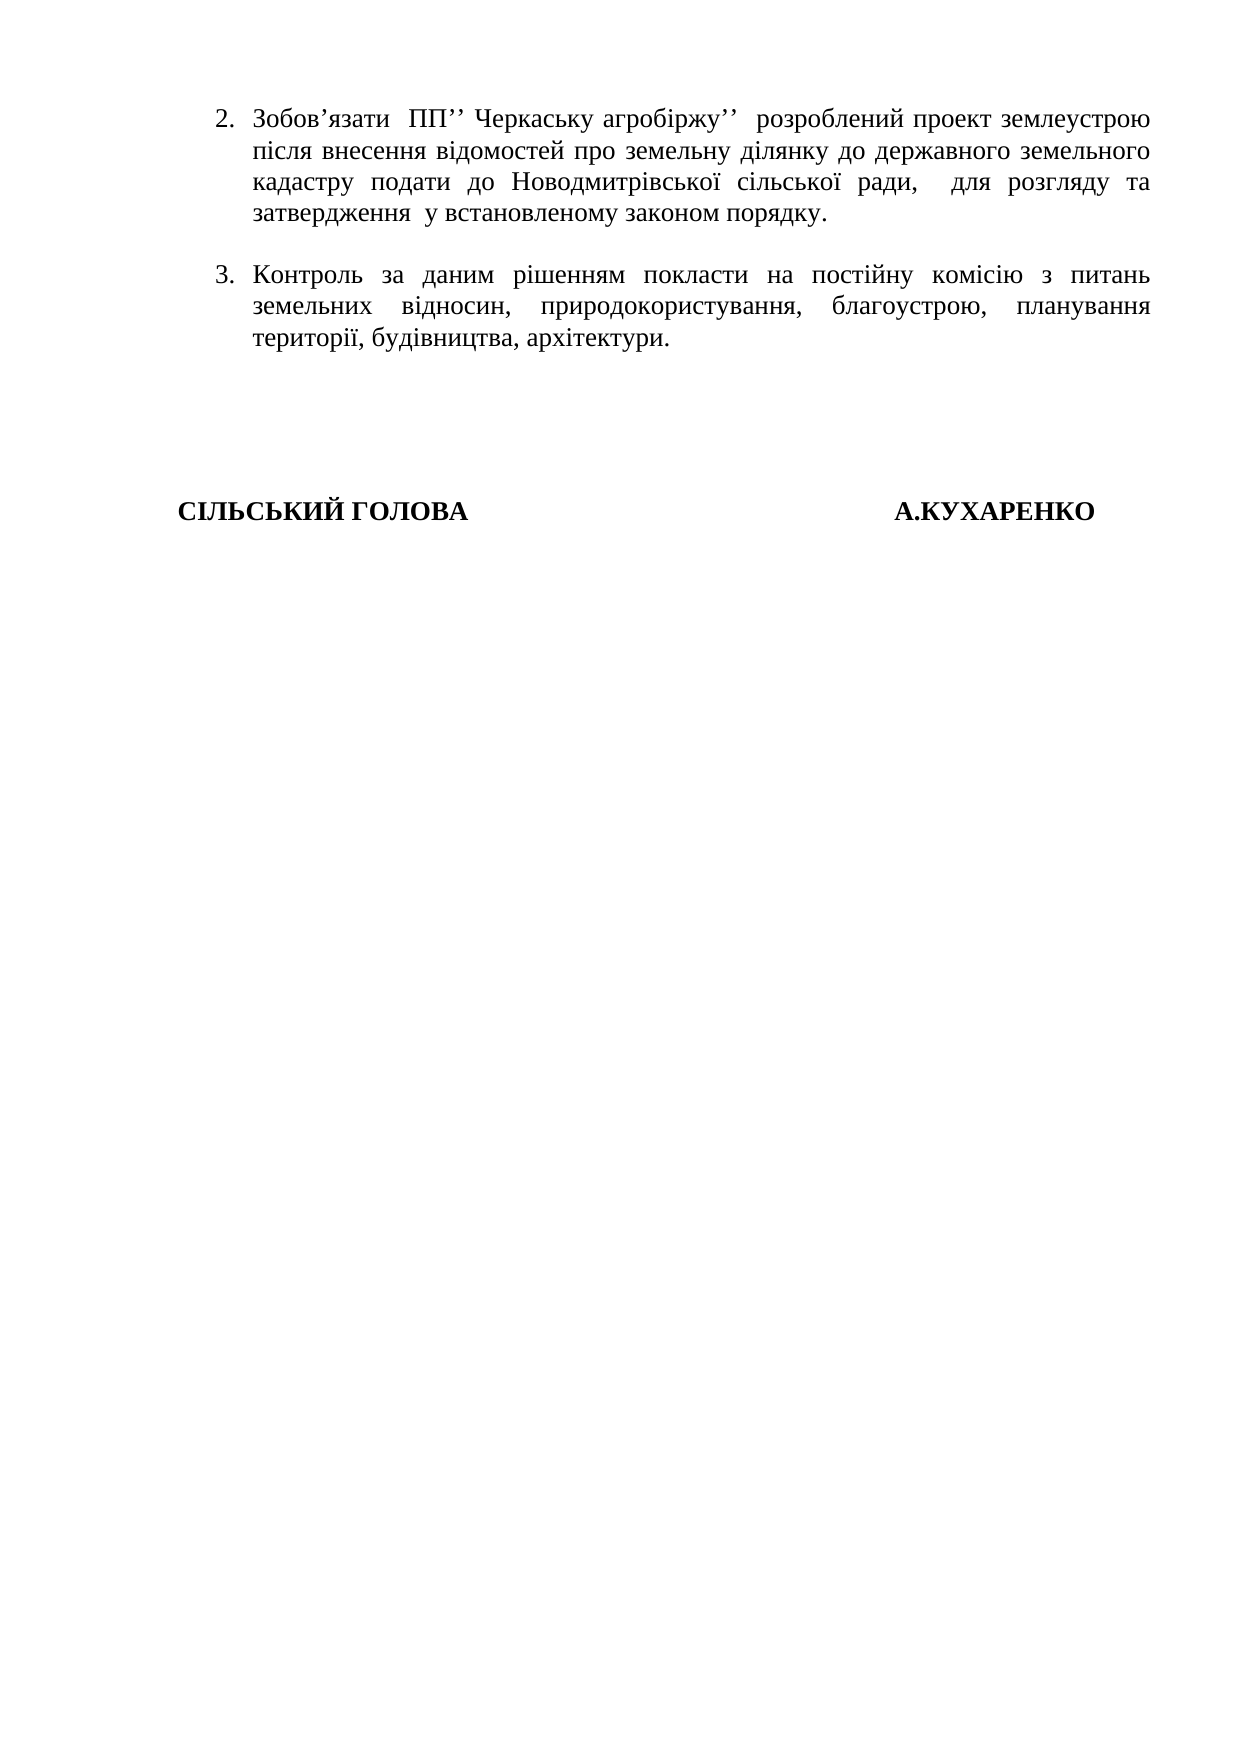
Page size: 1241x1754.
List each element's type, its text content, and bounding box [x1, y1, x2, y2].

list Контроль за даним рішенням покласти на постійну комісію з питань земельних відносин, природокористування, благоустрою, планування території, будівництва, архітектури. [215, 258, 1152, 352]
list Зобов’язати ПП’’ Черкаську агробіржу’’ розроблений проект землеустрою після внесення відомостей про земельну ділянку до державного земельного кадастру подати до Новодмитрівської сільської ради, для розгляду та затвердження у встановленому законом порядку. [215, 103, 1152, 227]
text СІЛЬСЬКИЙ ГОЛОВА А.КУХАРЕНКО [177, 495, 1152, 526]
